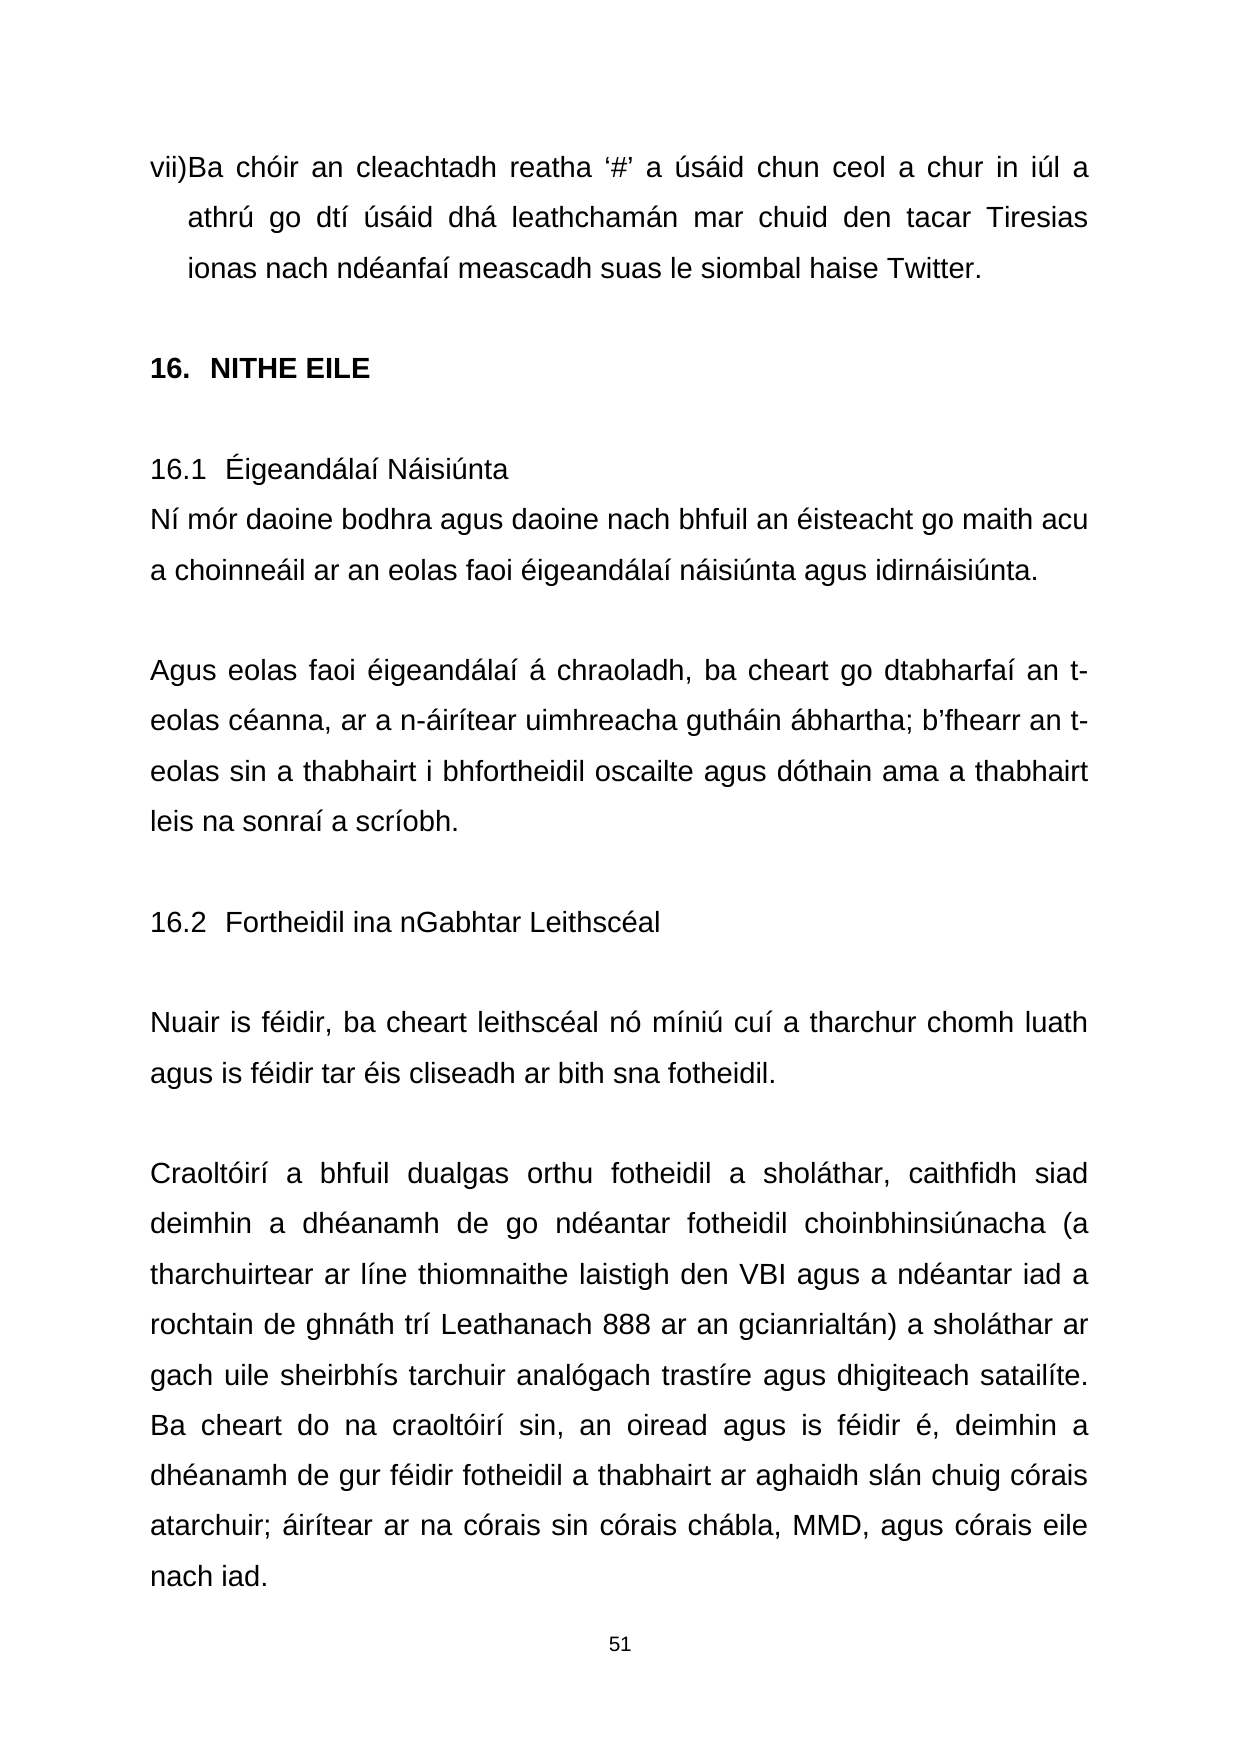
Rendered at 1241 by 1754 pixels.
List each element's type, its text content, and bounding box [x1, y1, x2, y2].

text Agus eolas faoi éigeandálaí á chraoladh, ba cheart go dtabharfaí an t-eolas céanna, ar a n-áirítear uimhreacha gutháin ábhartha; b’fhearr an t-eolas sin a thabhairt i bhfortheidil oscailte agus dóthain ama a thabhairt leis na sonraí a scríobh. [150, 653, 1090, 838]
list Ba chóir an cleachtadh reatha ‘#’ a úsáid chun ceol a chur in iúl a athrú go dtí úsáid dhá leathchamán mar chuid den tacar Tiresias ionas nach ndéanfaí meascadh suas le siombal haise Twitter. [150, 150, 1090, 284]
subtitle Éigeandálaí Náisiúnta [150, 452, 1090, 485]
text Craoltóirí a bhfuil dualgas orthu fotheidil a sholáthar, caithfidh siad deimhin a dhéanamh de go ndéantar fotheidil choinbhinsiúnacha (a tharchuirtear ar líne thiomnaithe laistigh den VBI agus a ndéantar iad a rochtain de ghnáth trí Leathanach 888 ar an gcianrialtán) a sholáthar ar gach uile sheirbhís tarchuir analógach trastíre agus dhigiteach satailíte. Ba cheart do na craoltóirí sin, an oiread agus is féidir é, deimhin a dhéanamh de gur féidir fotheidil a thabhairt ar aghaidh slán chuig córais atarchuir; áirítear ar na córais sin córais chábla, MMD, agus córais eile nach iad. [150, 1156, 1090, 1592]
subtitle Fortheidil ina nGabhtar Leithscéal [150, 905, 1090, 938]
text Ní mór daoine bodhra agus daoine nach bhfuil an éisteacht go maith acu a choinneáil ar an eolas faoi éigeandálaí náisiúnta agus idirnáisiúnta. [150, 502, 1090, 586]
subtitle NITHE EILE [150, 351, 1090, 385]
text Nuair is féidir, ba cheart leithscéal nó míniú cuí a tharchur chomh luath agus is féidir tar éis cliseadh ar bith sna fotheidil. [150, 1005, 1090, 1089]
